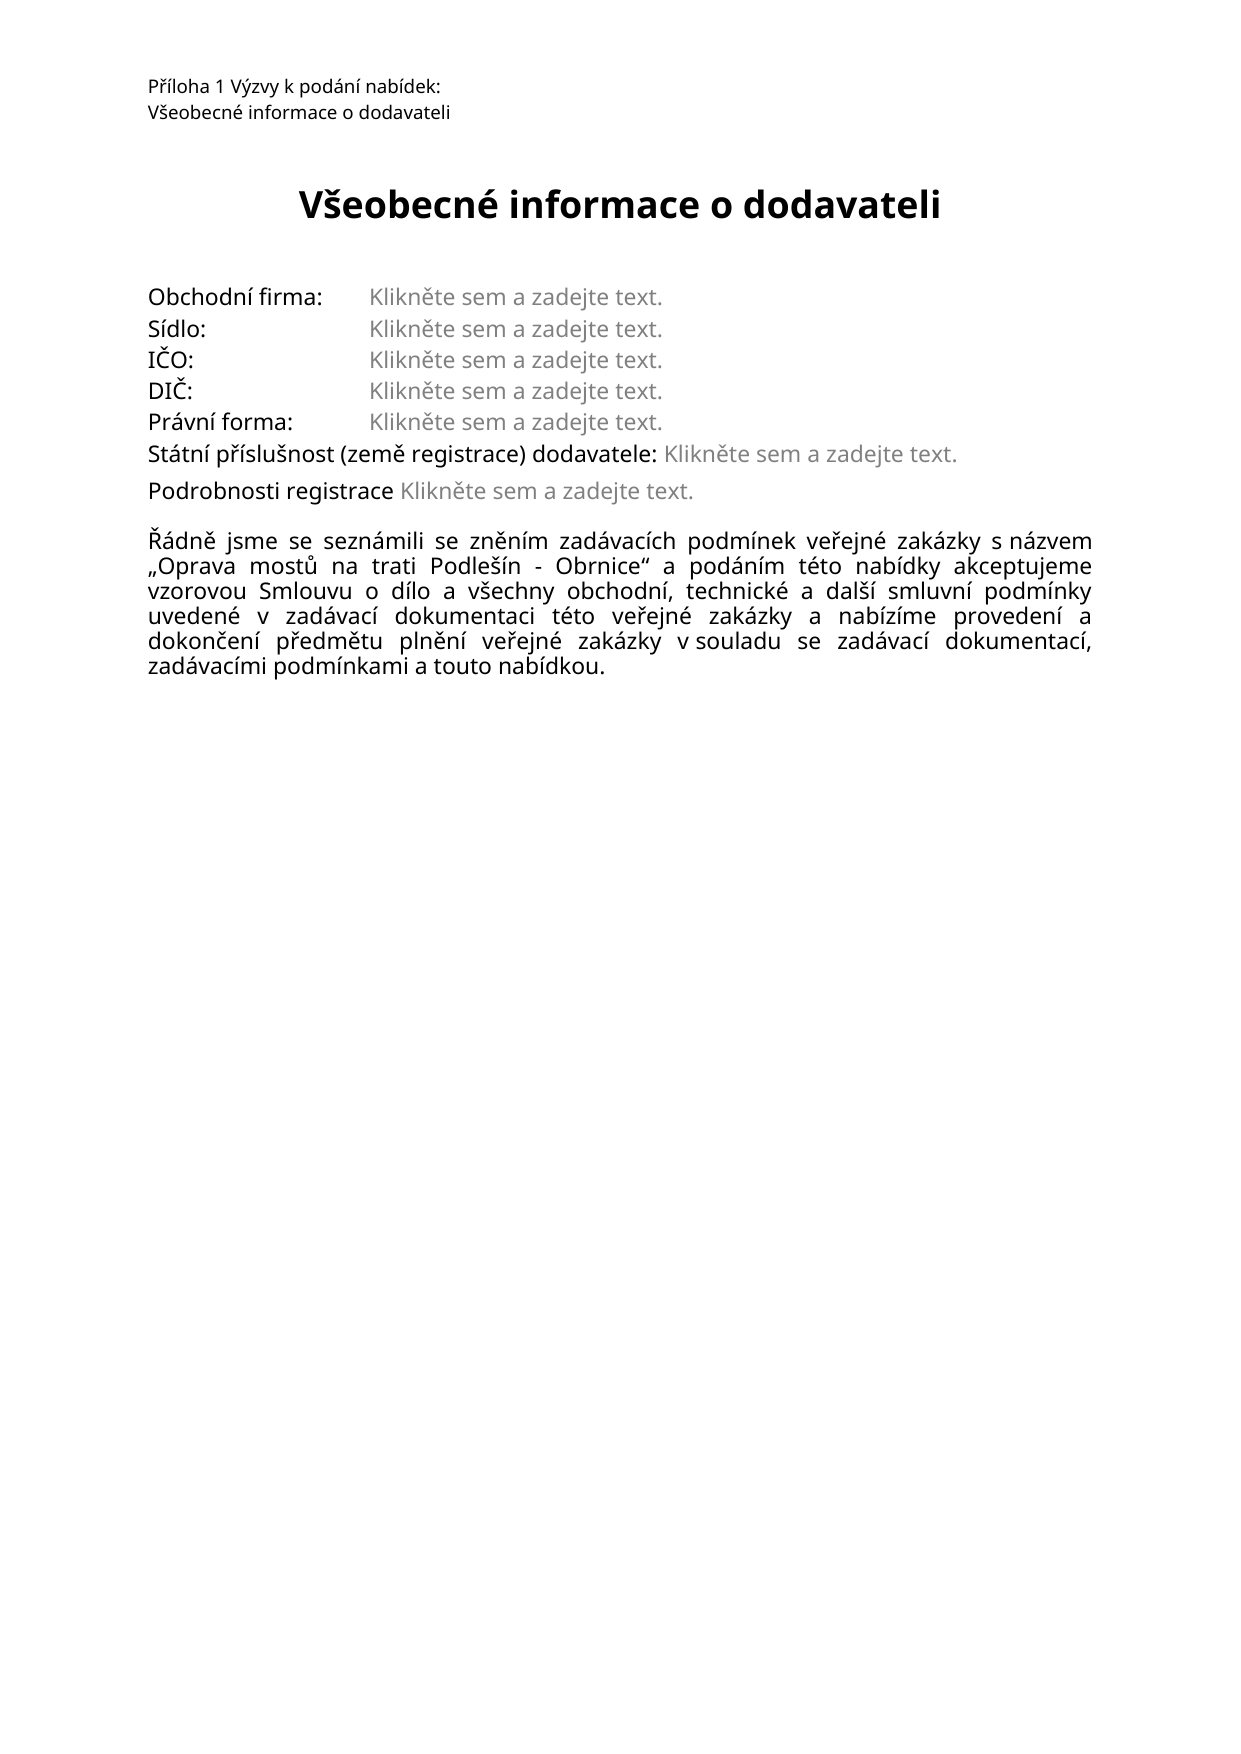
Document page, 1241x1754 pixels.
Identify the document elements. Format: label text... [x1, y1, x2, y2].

text Řádně jsme se seznámili se zněním zadávacích podmínek veřejné zakázky s názvem „Oprava mostů na trati Podlešín - Obrnice“ a podáním této nabídky akceptujeme vzorovou Smlouvu o dílo a všechny obchodní, technické a další smluvní podmínky uvedené v zadávací dokumentaci této veřejné zakázky a nabízíme provedení a dokončení předmětu plnění veřejné zakázky v souladu se zadávací dokumentací, zadávacími podmínkami a touto nabídkou. [148, 529, 1093, 679]
text Obchodní firma: [148, 286, 1093, 311]
text Právní forma: [148, 411, 1093, 436]
text Podrobnosti registrace [148, 479, 1093, 504]
text Státní příslušnost (země registrace) dodavatele: [148, 442, 1093, 467]
title Všeobecné informace o dodavateli [148, 178, 1093, 229]
text Sídlo: [148, 317, 1093, 342]
text IČO: [148, 348, 1093, 373]
text DIČ: [148, 379, 1093, 404]
